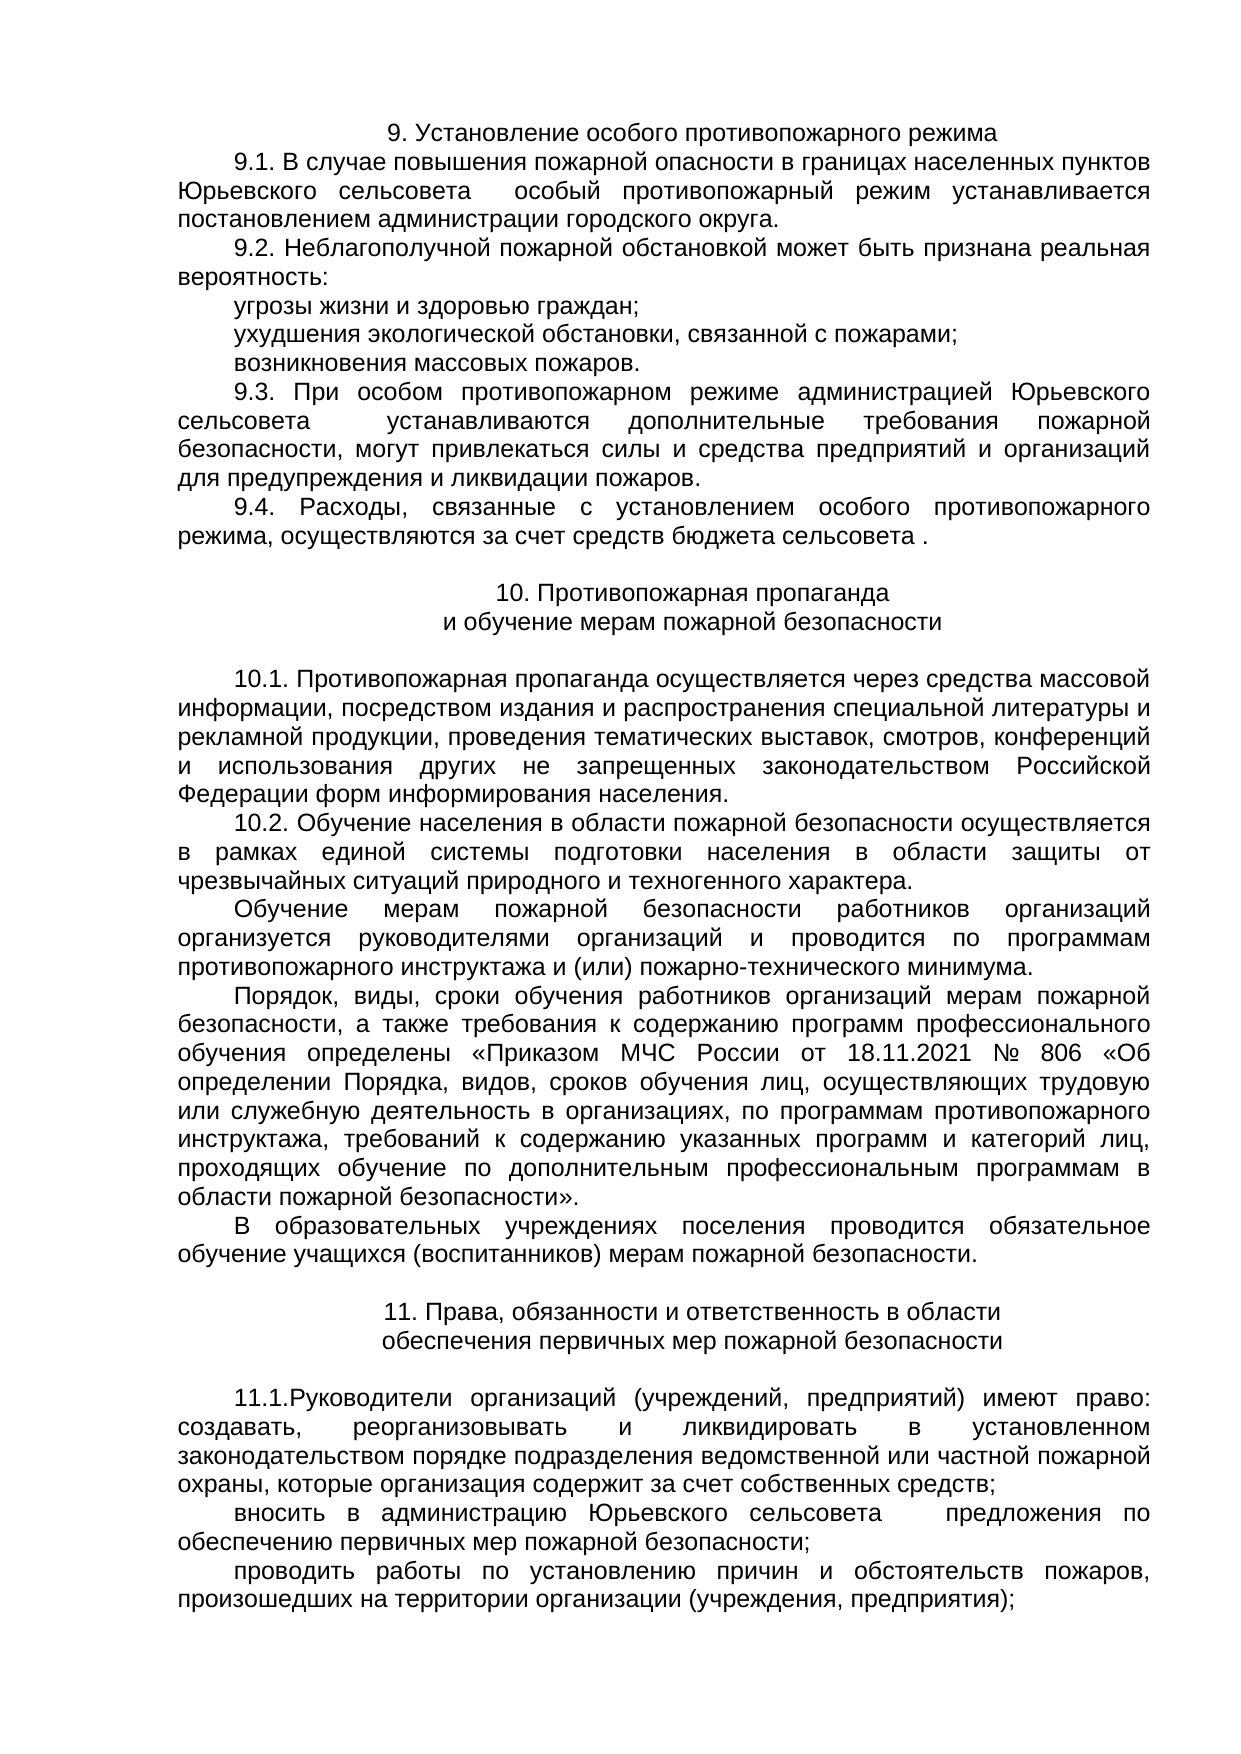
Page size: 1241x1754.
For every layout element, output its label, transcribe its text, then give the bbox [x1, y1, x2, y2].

text 9.1. В случае повышения пожарной опасности в границах населенных пунктов Юрьевского сельсовета особый противопожарный режим устанавливается постановлением администрации городского округа. [177, 147, 1152, 233]
text вносить в администрацию Юрьевского сельсовета предложения по обеспечению первичных мер пожарной безопасности; [177, 1498, 1152, 1556]
text Порядок, виды, сроки обучения работников организаций мерам пожарной безопасности, а также требования к содержанию программ профессионального обучения определены «Приказом МЧС России от 18.11.2021 № 806 «Об определении Порядка, видов, сроков обучения лиц, осуществляющих трудовую или служебную деятельность в организациях, по программам противопожарного инструктажа, требований к содержанию указанных программ и категорий лиц, проходящих обучение по дополнительным профессиональным программам в области пожарной безопасности». [177, 981, 1152, 1211]
text В образовательных учреждениях поселения проводится обязательное обучение учащихся (воспитанников) мерам пожарной безопасности. [177, 1211, 1152, 1268]
text и обучение мерам пожарной безопасности [177, 607, 1152, 636]
text 9.3. При особом противопожарном режиме администрацией Юрьевского сельсовета устанавливаются дополнительные требования пожарной безопасности, могут привлекаться силы и средства предприятий и организаций для предупреждения и ликвидации пожаров. [177, 377, 1152, 492]
text возникновения массовых пожаров. [177, 348, 1152, 377]
text 11. Права, обязанности и ответственность в области [177, 1297, 1152, 1326]
text 9.2. Неблагополучной пожарной обстановкой может быть признана реальная вероятность: [177, 233, 1152, 291]
text угрозы жизни и здоровью граждан; [177, 291, 1152, 319]
text 11.1.Руководители организаций (учреждений, предприятий) имеют право: создавать, реорганизовывать и ликвидировать в установленном законодательством порядке подразделения ведомственной или частной пожарной охраны, которые организация содержит за счет собственных средств; [177, 1383, 1152, 1498]
text 10.1. Противопожарная пропаганда осуществляется через средства массовой информации, посредством издания и распространения специальной литературы и рекламной продукции, проведения тематических выставок, смотров, конференций и использования других не запрещенных законодательством Российской Федерации форм информирования населения. [177, 664, 1152, 808]
text Обучение мерам пожарной безопасности работников организаций организуется руководителями организаций и проводится по программам противопожарного инструктажа и (или) пожарно-технического минимума. [177, 894, 1152, 981]
text 10. Противопожарная пропаганда [177, 578, 1152, 607]
text обеспечения первичных мер пожарной безопасности [177, 1326, 1152, 1354]
text 9. Установление особого противопожарного режима [177, 118, 1152, 147]
text ухудшения экологической обстановки, связанной с пожарами; [177, 319, 1152, 348]
text 9.4. Расходы, связанные с установлением особого противопожарного режима, осуществляются за счет средств бюджета сельсовета . [177, 492, 1152, 549]
text 10.2. Обучение населения в области пожарной безопасности осуществляется в рамках единой системы подготовки населения в области защиты от чрезвычайных ситуаций природного и техногенного характера. [177, 808, 1152, 894]
text проводить работы по установлению причин и обстоятельств пожаров, произошедших на территории организации (учреждения, предприятия); [177, 1556, 1152, 1613]
